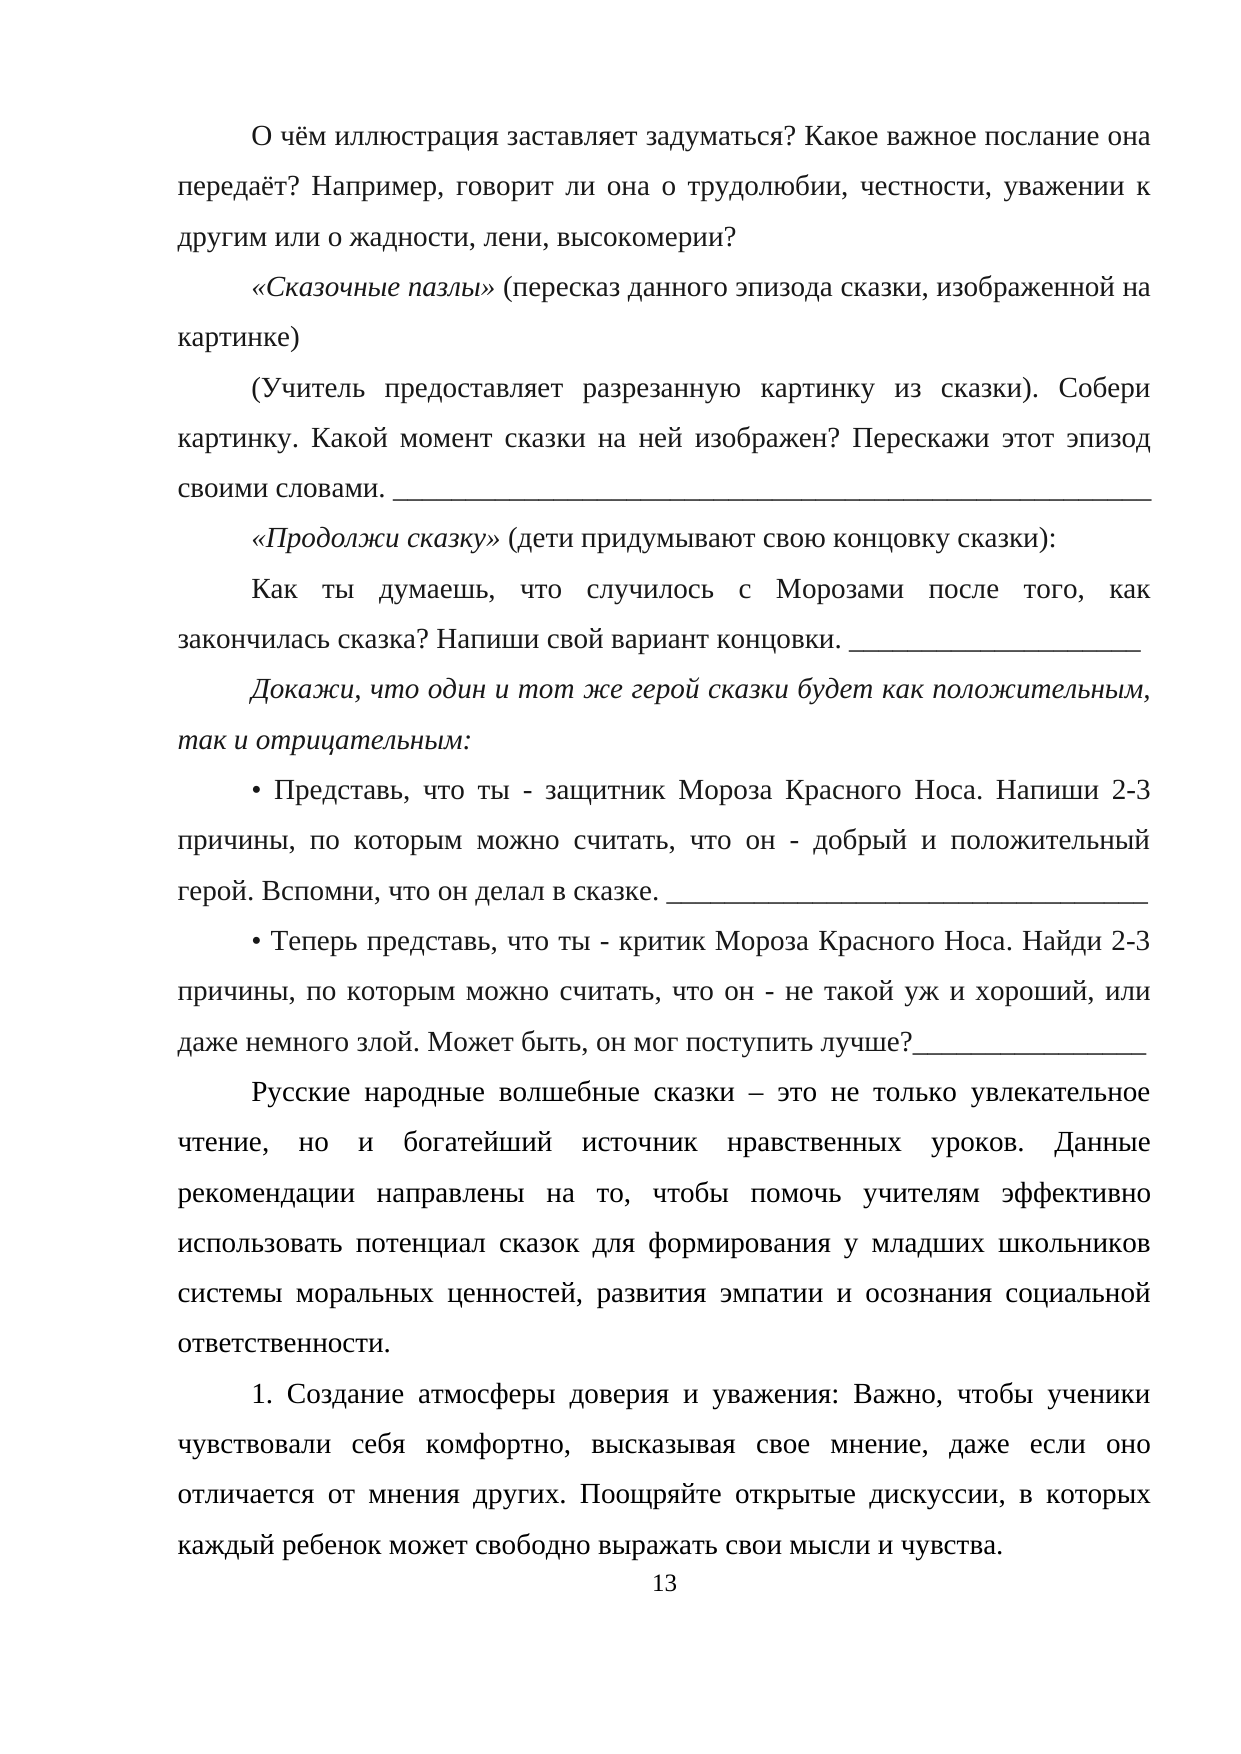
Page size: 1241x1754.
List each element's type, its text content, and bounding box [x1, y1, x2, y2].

text Как ты думаешь, что случилось с Морозами после того, как закончилась сказка? Напиши свой вариант концовки. ____________________ [177, 571, 1152, 655]
text Русские народные волшебные сказки – это не только увлекательное чтение, но и богатейший источник нравственных уроков. Данные рекомендации направлены на то, чтобы помочь учителям эффективно использовать потенциал сказок для формирования у младших школьников системы моральных ценностей, развития эмпатии и осознания социальной ответственности. [177, 1074, 1152, 1359]
text «Сказочные пазлы» (пересказ данного эпизода сказки, изображенной на картинке) [177, 269, 1152, 353]
text Докажи, что один и тот же герой сказки будет как положительным, так и отрицательным: [177, 672, 1152, 755]
text 1. Создание атмосферы доверия и уважения: Важно, чтобы ученики чувствовали себя комфортно, высказывая свое мнение, даже если оно отличается от мнения других. Поощряйте открытые дискуссии, в которых каждый ребенок может свободно выражать свои мысли и чувства. [177, 1376, 1152, 1560]
text О чём иллюстрация заставляет задуматься? Какое важное послание она передаёт? Например, говорит ли она о трудолюбии, честности, уважении к другим или о жадности, лени, высокомерии? [177, 118, 1152, 252]
text • Теперь представь, что ты - критик Мороза Красного Носа. Найди 2-3 причины, по которым можно считать, что он - не такой уж и хороший, или даже немного злой. Может быть, он мог поступить лучше?________________ [177, 923, 1152, 1057]
text • Представь, что ты - защитник Мороза Красного Носа. Напиши 2-3 причины, по которым можно считать, что он - добрый и положительный герой. Вспомни, что он делал в сказке. _________________________________ [177, 772, 1152, 906]
text «Продолжи сказку» (дети придумывают свою концовку сказки): [177, 521, 1152, 554]
text (Учитель предоставляет разрезанную картинку из сказки). Собери картинку. Какой момент сказки на ней изображен? Перескажи этот эпизод своими словами. ____________________________________________________ [177, 370, 1152, 504]
